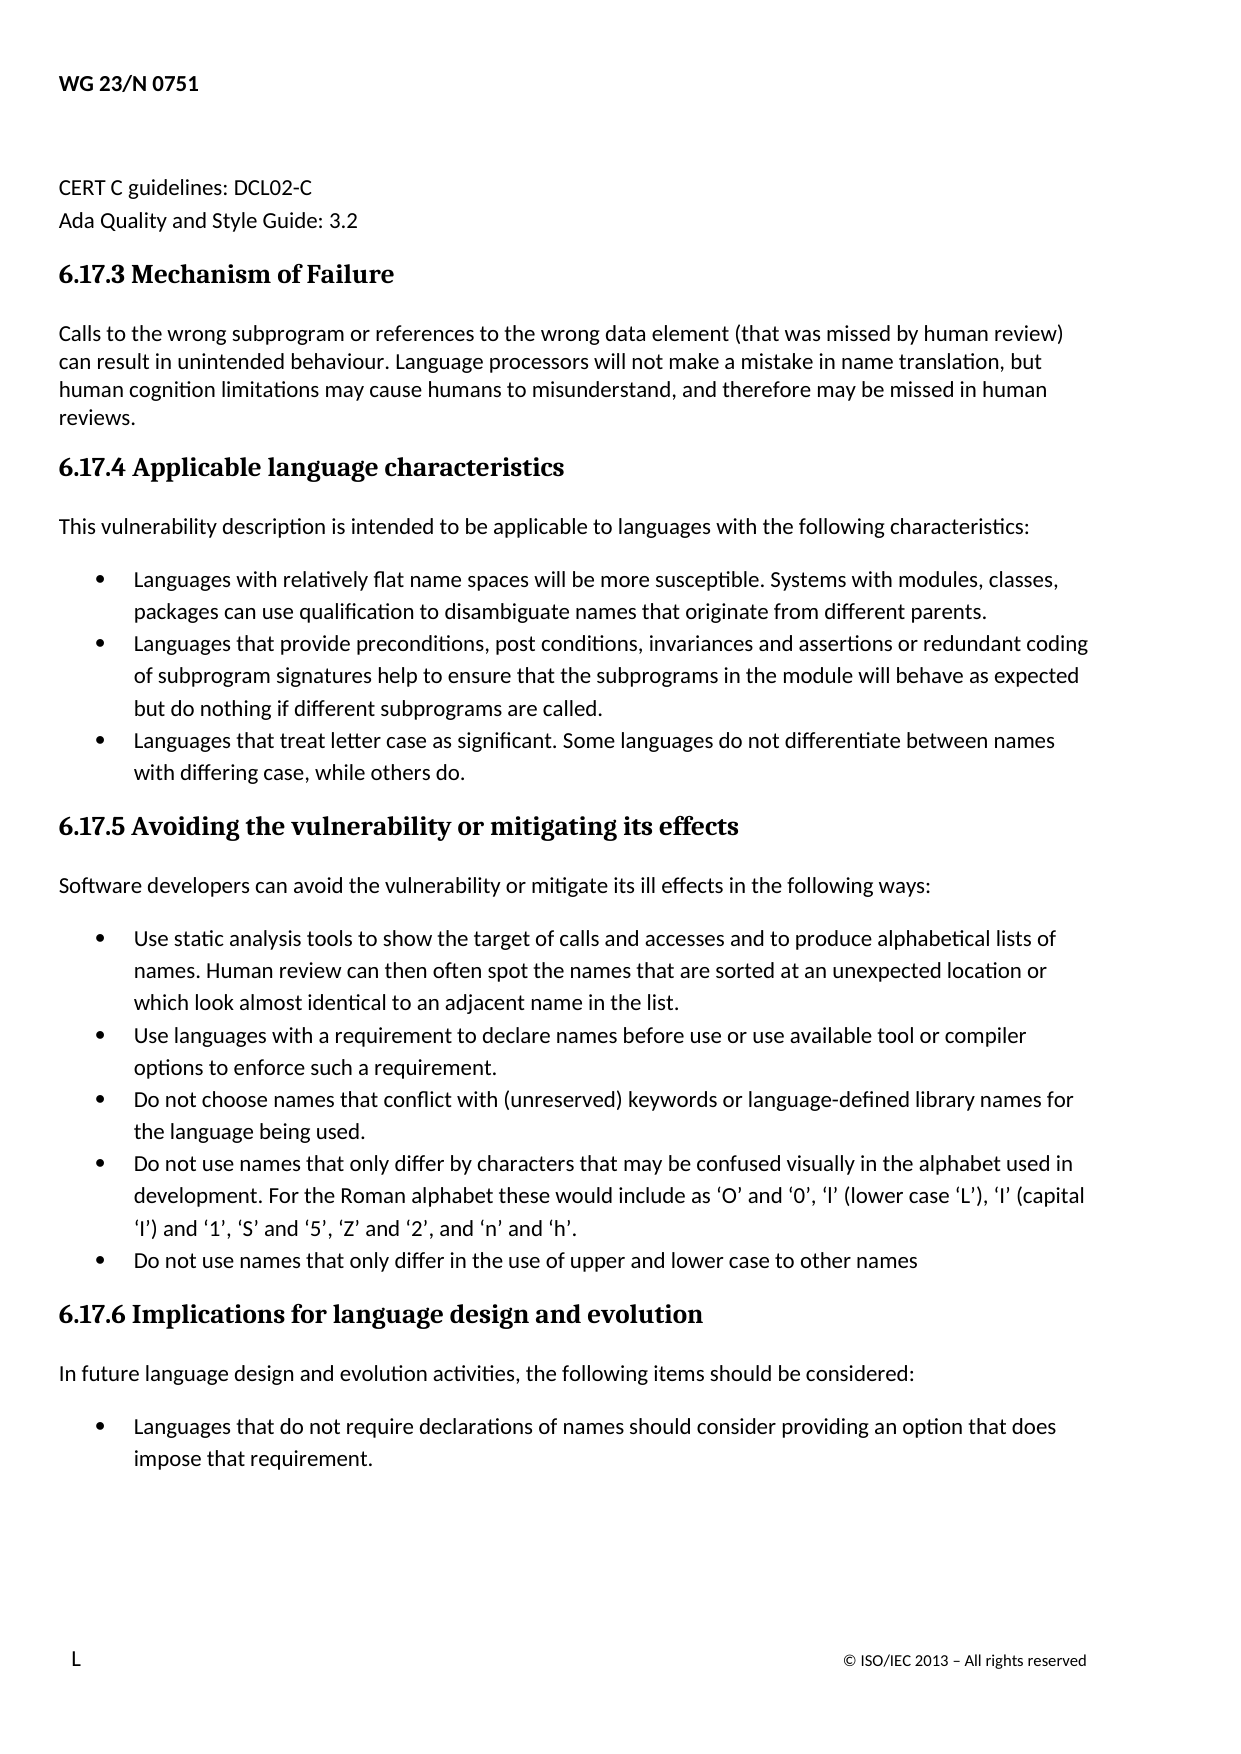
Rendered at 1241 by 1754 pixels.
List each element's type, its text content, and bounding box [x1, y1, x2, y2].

list Languages that do not require declarations of names should consider providing an option that does impose that requirement. [96, 1412, 1099, 1472]
subtitle 6.17.5 Avoiding the vulnerability or mitigating its effects [58, 811, 1099, 842]
list Languages that treat letter case as significant. Some languages do not differentiate between names with differing case, while others do. [96, 726, 1099, 786]
subtitle 6.17.3 Mechanism of Failure [58, 259, 1099, 290]
text CERT C guidelines: DCL02-C [58, 173, 1099, 202]
list Do not use names that only differ by characters that may be confused visually in the alphabet used in development. For the Roman alphabet these would include as ‘O’ and ‘0’, ‘l’ (lower case ‘L’), ‘I’ (capital ‘I’) and ‘1’, ‘S’ and ‘5’, ‘Z’ and ‘2’, and ‘n’ and ‘h’. [96, 1149, 1099, 1242]
list Do not use names that only differ in the use of upper and lower case to other names [96, 1246, 1099, 1274]
text In future language design and evolution activities, the following items should be considered: [58, 1359, 1099, 1387]
list Use languages with a requirement to declare names before use or use available tool or compiler options to enforce such a requirement. [96, 1021, 1099, 1081]
list Languages with relatively flat name spaces will be more susceptible. Systems with modules, classes, packages can use qualification to disambiguate names that originate from different parents. [96, 565, 1099, 625]
list Languages that provide preconditions, post conditions, invariances and assertions or redundant coding of subprogram signatures help to ensure that the subprograms in the module will behave as expected but do nothing if different subprograms are called. [96, 629, 1099, 722]
text Software developers can avoid the vulnerability or mitigate its ill effects in the following ways: [58, 871, 1099, 899]
subtitle 6.17.6 Implications for language design and evolution [58, 1299, 1099, 1330]
list Use static analysis tools to show the target of calls and accesses and to produce alphabetical lists of names. Human review can then often spot the names that are sorted at an unexpected location or which look almost identical to an adjacent name in the list. [96, 924, 1099, 1017]
list Do not choose names that conflict with (unreserved) keywords or language-defined library names for the language being used. [96, 1085, 1099, 1145]
text This vulnerability description is intended to be applicable to languages with the following characteristics: [58, 512, 1099, 540]
subtitle 6.17.4 Applicable language characteristics [58, 452, 1099, 483]
text Ada Quality and Style Guide: 3.2 [58, 206, 1099, 234]
text Calls to the wrong subprogram or references to the wrong data element (that was missed by human review) can result in unintended behaviour. Language processors will not make a mistake in name translation, but human cognition limitations may cause humans to misunderstand, and therefore may be missed in human reviews. [58, 319, 1099, 431]
